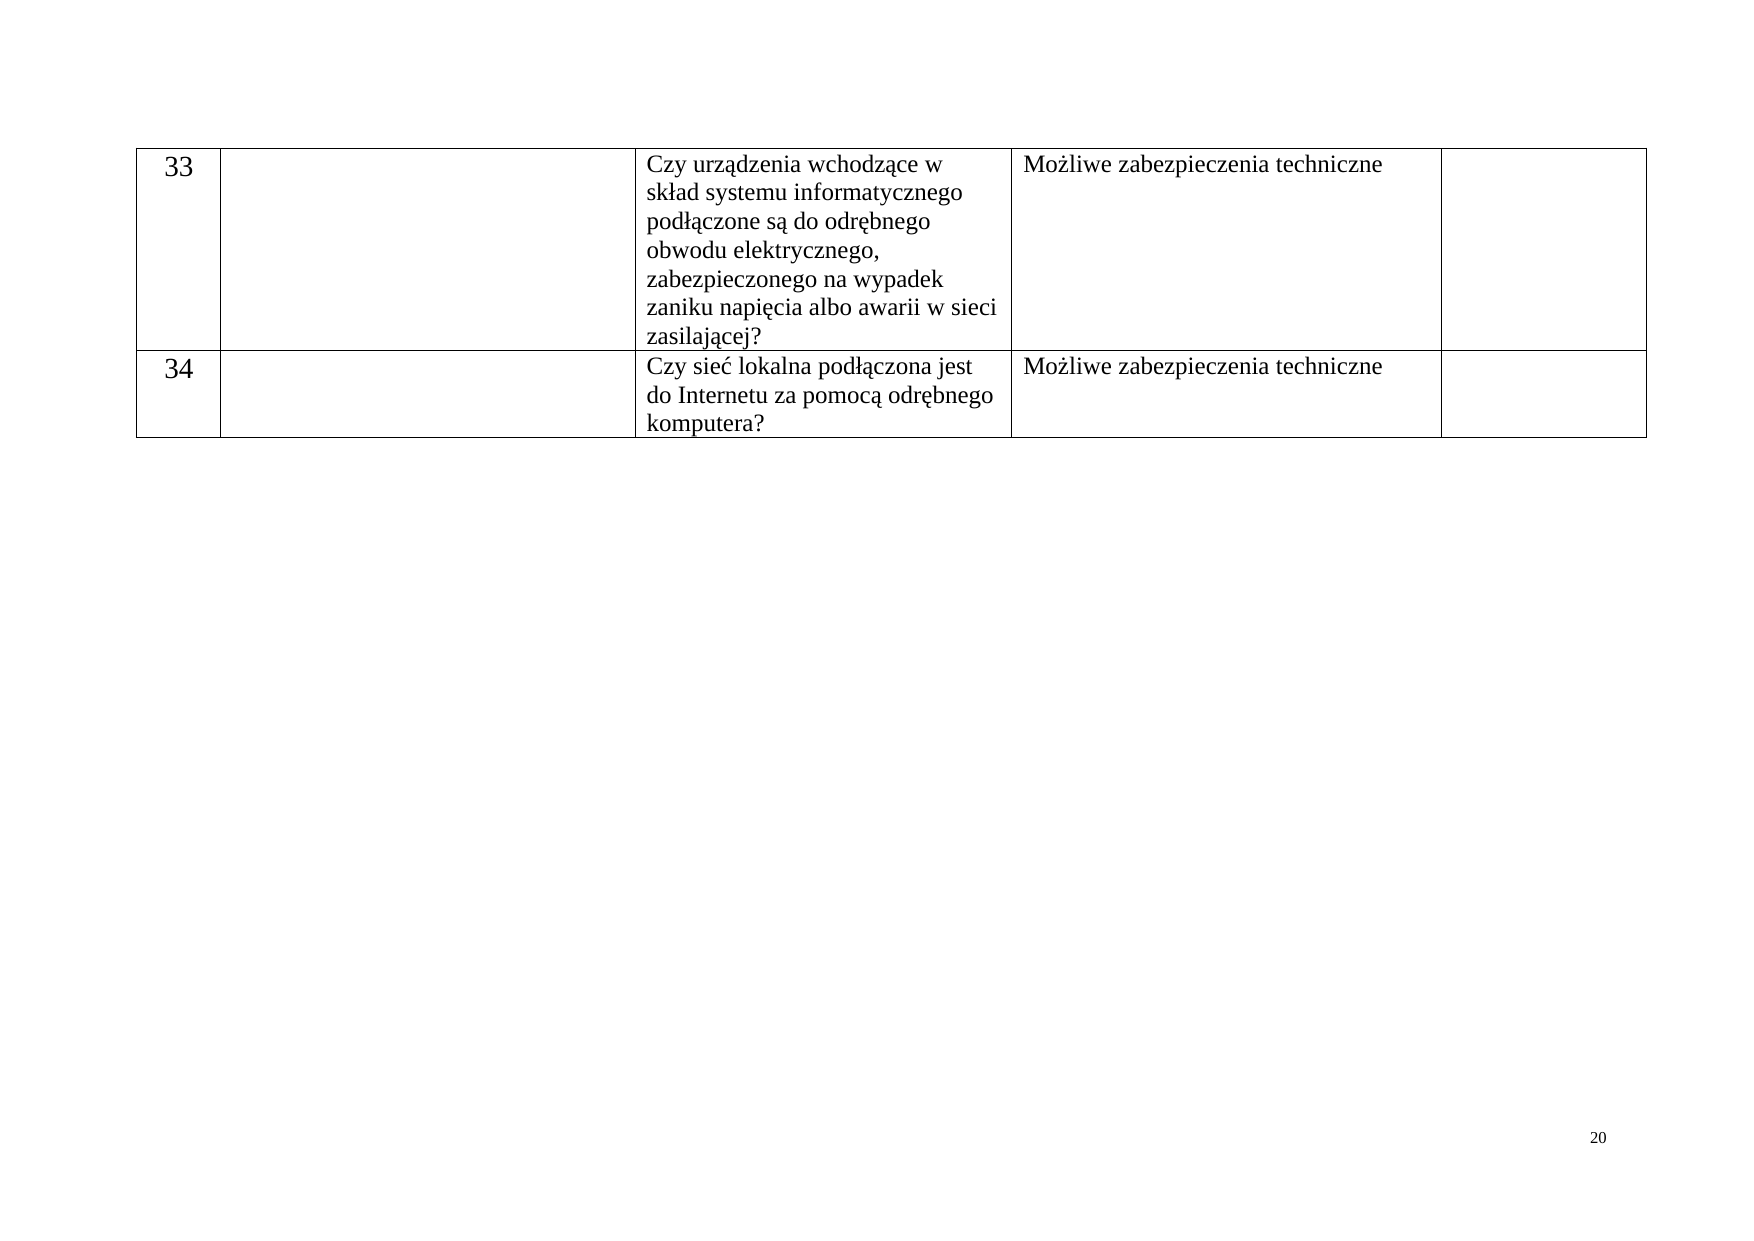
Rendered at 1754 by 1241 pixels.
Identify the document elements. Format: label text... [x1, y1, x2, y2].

table_cell Czy urządzenia wchodzące w skład systemu informatycznego podłączone są do odrębnego obwodu elektrycznego, zabezpieczonego na wypadek zaniku napięcia albo awarii w sieci zasilającej? [636, 149, 1011, 350]
table_cell Możliwe zabezpieczenia techniczne [1012, 351, 1441, 437]
table_cell 34 [137, 351, 220, 437]
table_cell [221, 149, 635, 350]
table_cell Czy sieć lokalna podłączona jest do Internetu za pomocą odrębnego komputera? [636, 351, 1011, 437]
table_cell [221, 351, 635, 437]
table_cell [1442, 149, 1646, 350]
table_cell 33 [137, 149, 220, 350]
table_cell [1012, 149, 1441, 350]
table_cell [1442, 351, 1646, 437]
